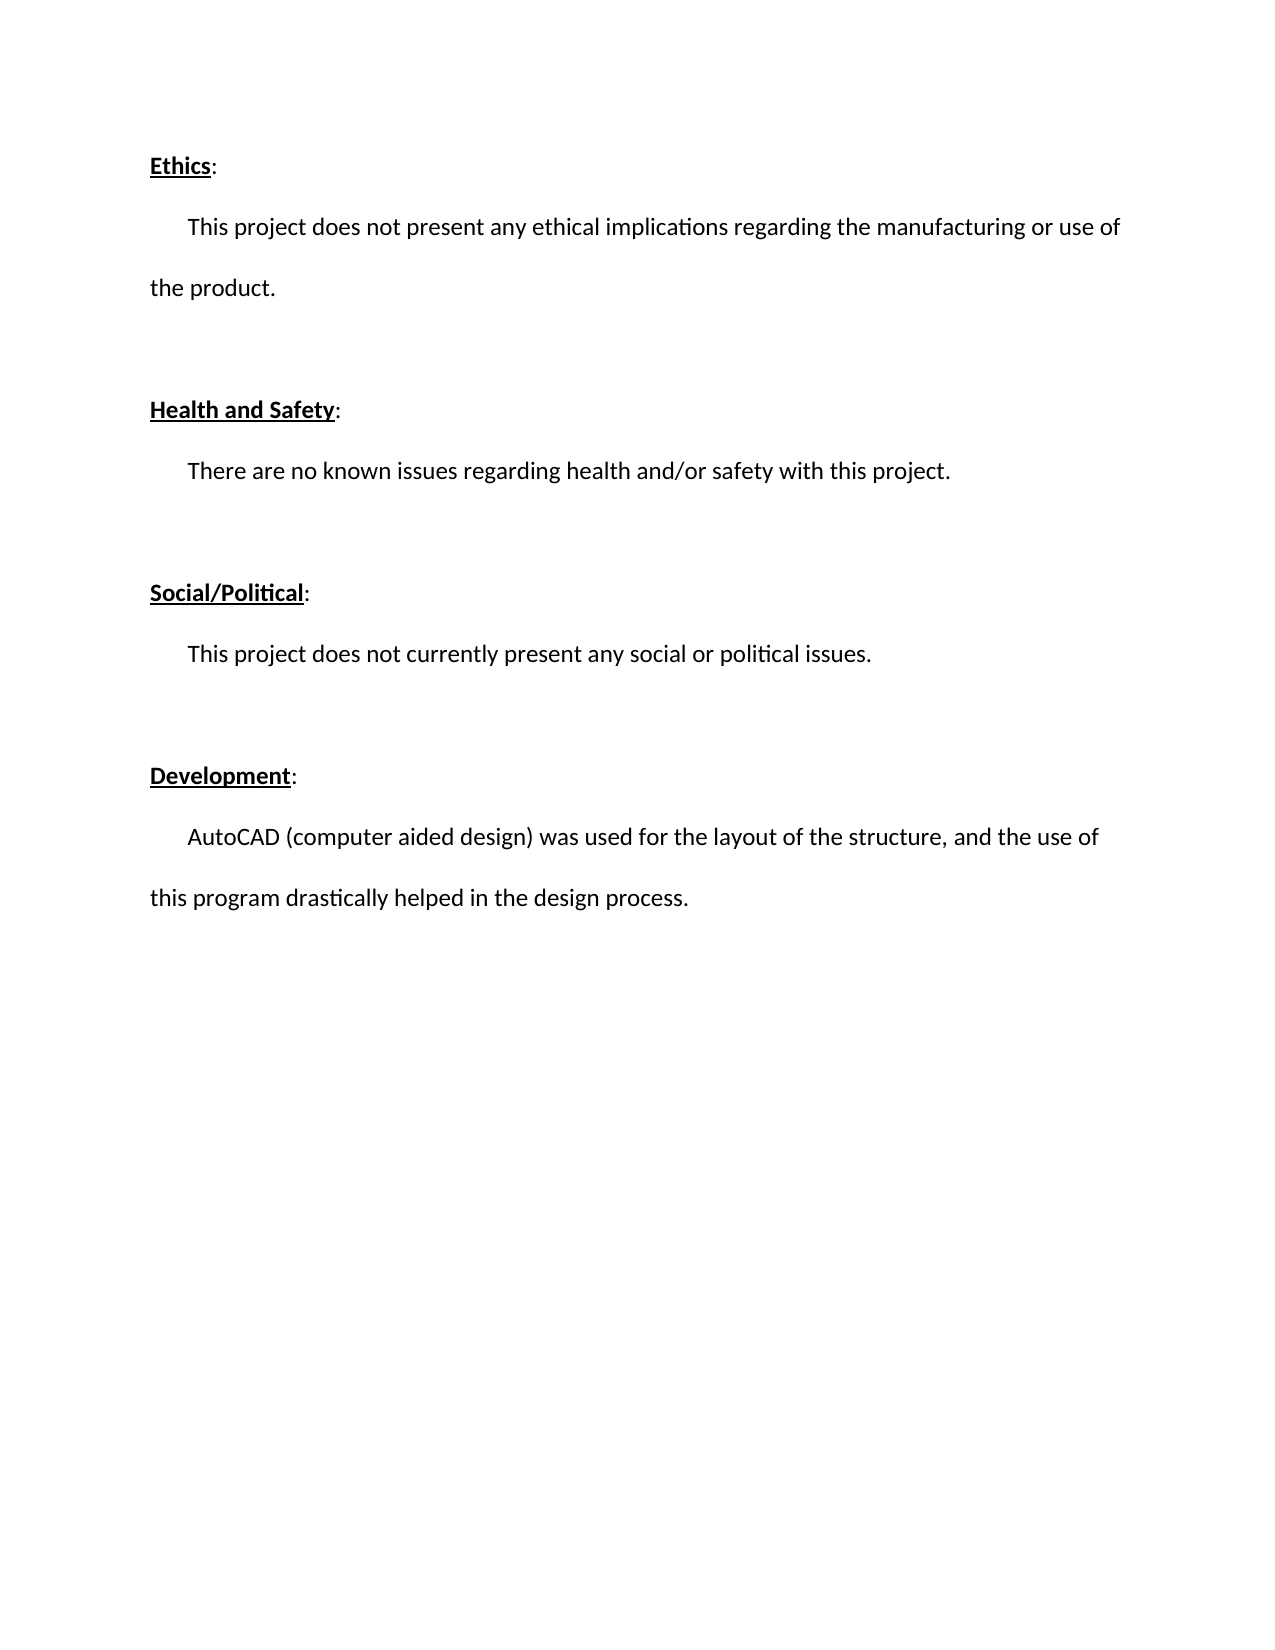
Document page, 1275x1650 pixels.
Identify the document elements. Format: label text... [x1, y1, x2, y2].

text This project does not currently present any social or political issues. [150, 638, 1125, 669]
text There are no known issues regarding health and/or safety with this project. [150, 455, 1125, 486]
text Health and Safety: [150, 394, 1125, 425]
text AutoCAD (computer aided design) was used for the layout of the structure, and the use of this program drastically helped in the design process. [150, 821, 1125, 913]
text Ethics: [150, 150, 1125, 181]
text Social/Political: [150, 577, 1125, 608]
text This project does not present any ethical implications regarding the manufacturing or use of the product. [150, 211, 1125, 303]
text Development: [150, 760, 1125, 791]
